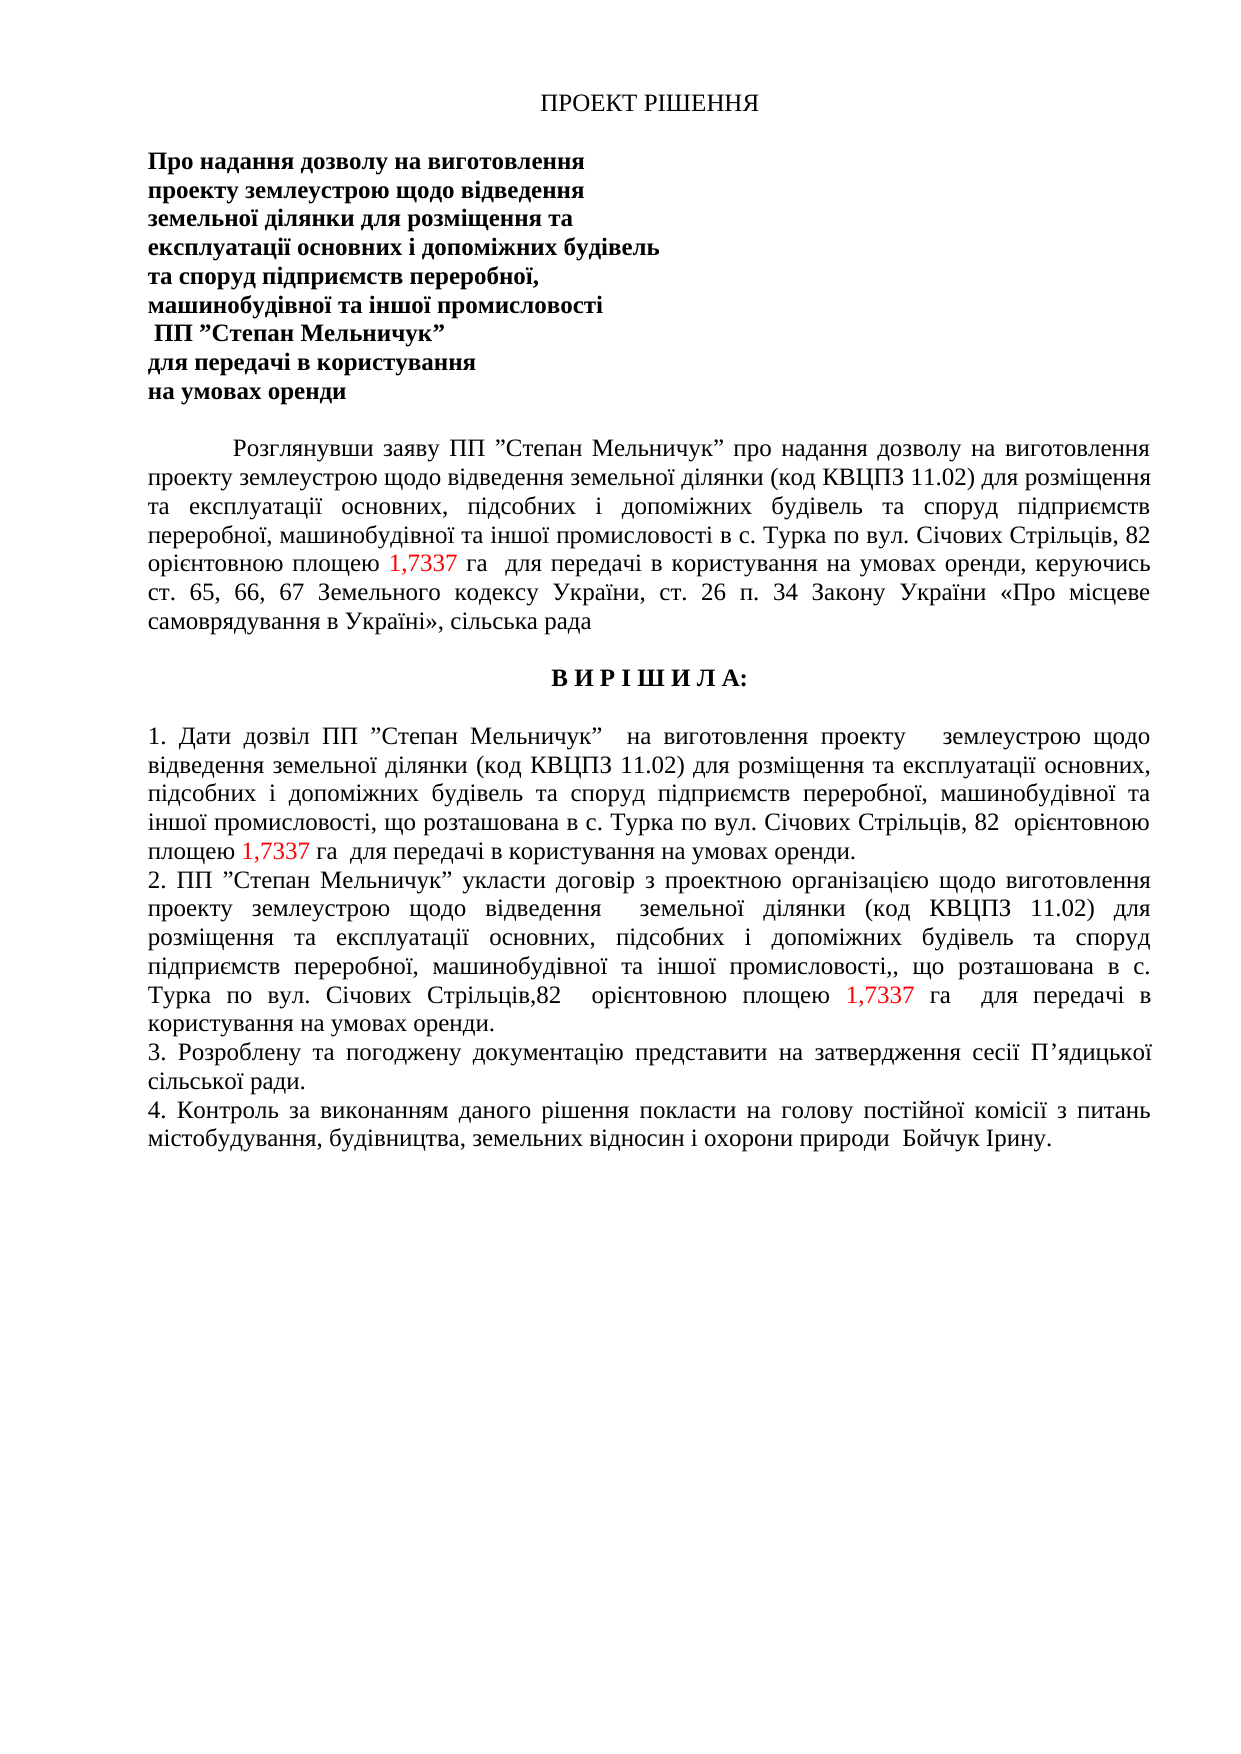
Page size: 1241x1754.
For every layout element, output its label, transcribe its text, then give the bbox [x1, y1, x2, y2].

text 4. Контроль за виконанням даного рішення покласти на голову постійної комісії з питань містобудування, будівництва, земельних відносин і охорони природи Бойчук Ірину. [148, 1095, 1152, 1152]
text 2. ПП ”Степан Мельничук” укласти договір з проектною організацією щодо виготовлення проекту землеустрою щодо відведення земельної ділянки (код КВЦПЗ 11.02) для розміщення та експлуатації основних, підсобних і допоміжних будівель та споруд підприємств переробної, машинобудівної та іншої промисловості,, що розташована в с. Турка по вул. Січових Стрільців,82 орієнтовною площею 1,7337 га для передачі в користування на умовах оренди. [148, 865, 1152, 1037]
text проекту землеустрою щодо відведення [148, 175, 1152, 203]
text експлуатації основних і допоміжних будівель [148, 232, 1152, 261]
text 1. Дати дозвіл ПП ”Степан Мельничук” на виготовлення проекту землеустрою щодо відведення земельної ділянки (код КВЦПЗ 11.02) для розміщення та експлуатації основних, підсобних і допоміжних будівель та споруд підприємств переробної, машинобудівної та іншої промисловості, що розташована в с. Турка по вул. Січових Стрільців, 82 орієнтовною площею 1,7337 га для передачі в користування на умовах оренди. [148, 721, 1152, 865]
text земельної ділянки для розміщення та [148, 203, 1152, 232]
text та споруд підприємств переробної, [148, 261, 1152, 290]
text Розглянувши заяву ПП ”Степан Мельничук” про надання дозволу на виготовлення проекту землеустрою щодо відведення земельної ділянки (код КВЦПЗ 11.02) для розміщення та експлуатації основних, підсобних і допоміжних будівель та споруд підприємств переробної, машинобудівної та іншої промисловості в с. Турка по вул. Січових Стрільців, 82 орієнтовною площею 1,7337 га для передачі в користування на умовах оренди, керуючись ст. 65, 66, 67 Земельного кодексу України, ст. 26 п. 34 Закону України «Про місцеве самоврядування в Україні», сільська рада [148, 433, 1152, 635]
text для передачі в користування [148, 347, 1152, 376]
text машинобудівної та іншої промисловості [148, 290, 1152, 318]
text Про надання дозволу на виготовлення [148, 146, 1152, 175]
text на умовах оренди [148, 376, 1152, 405]
text В И Р І Ш И Л А: [148, 663, 1152, 692]
text ПП ”Степан Мельничук” [148, 318, 1152, 347]
text ПРОЕКТ РІШЕННЯ [148, 88, 1152, 117]
text 3. Розроблену та погоджену документацію представити на затвердження сесії П’ядицької сільської ради. [148, 1037, 1152, 1095]
